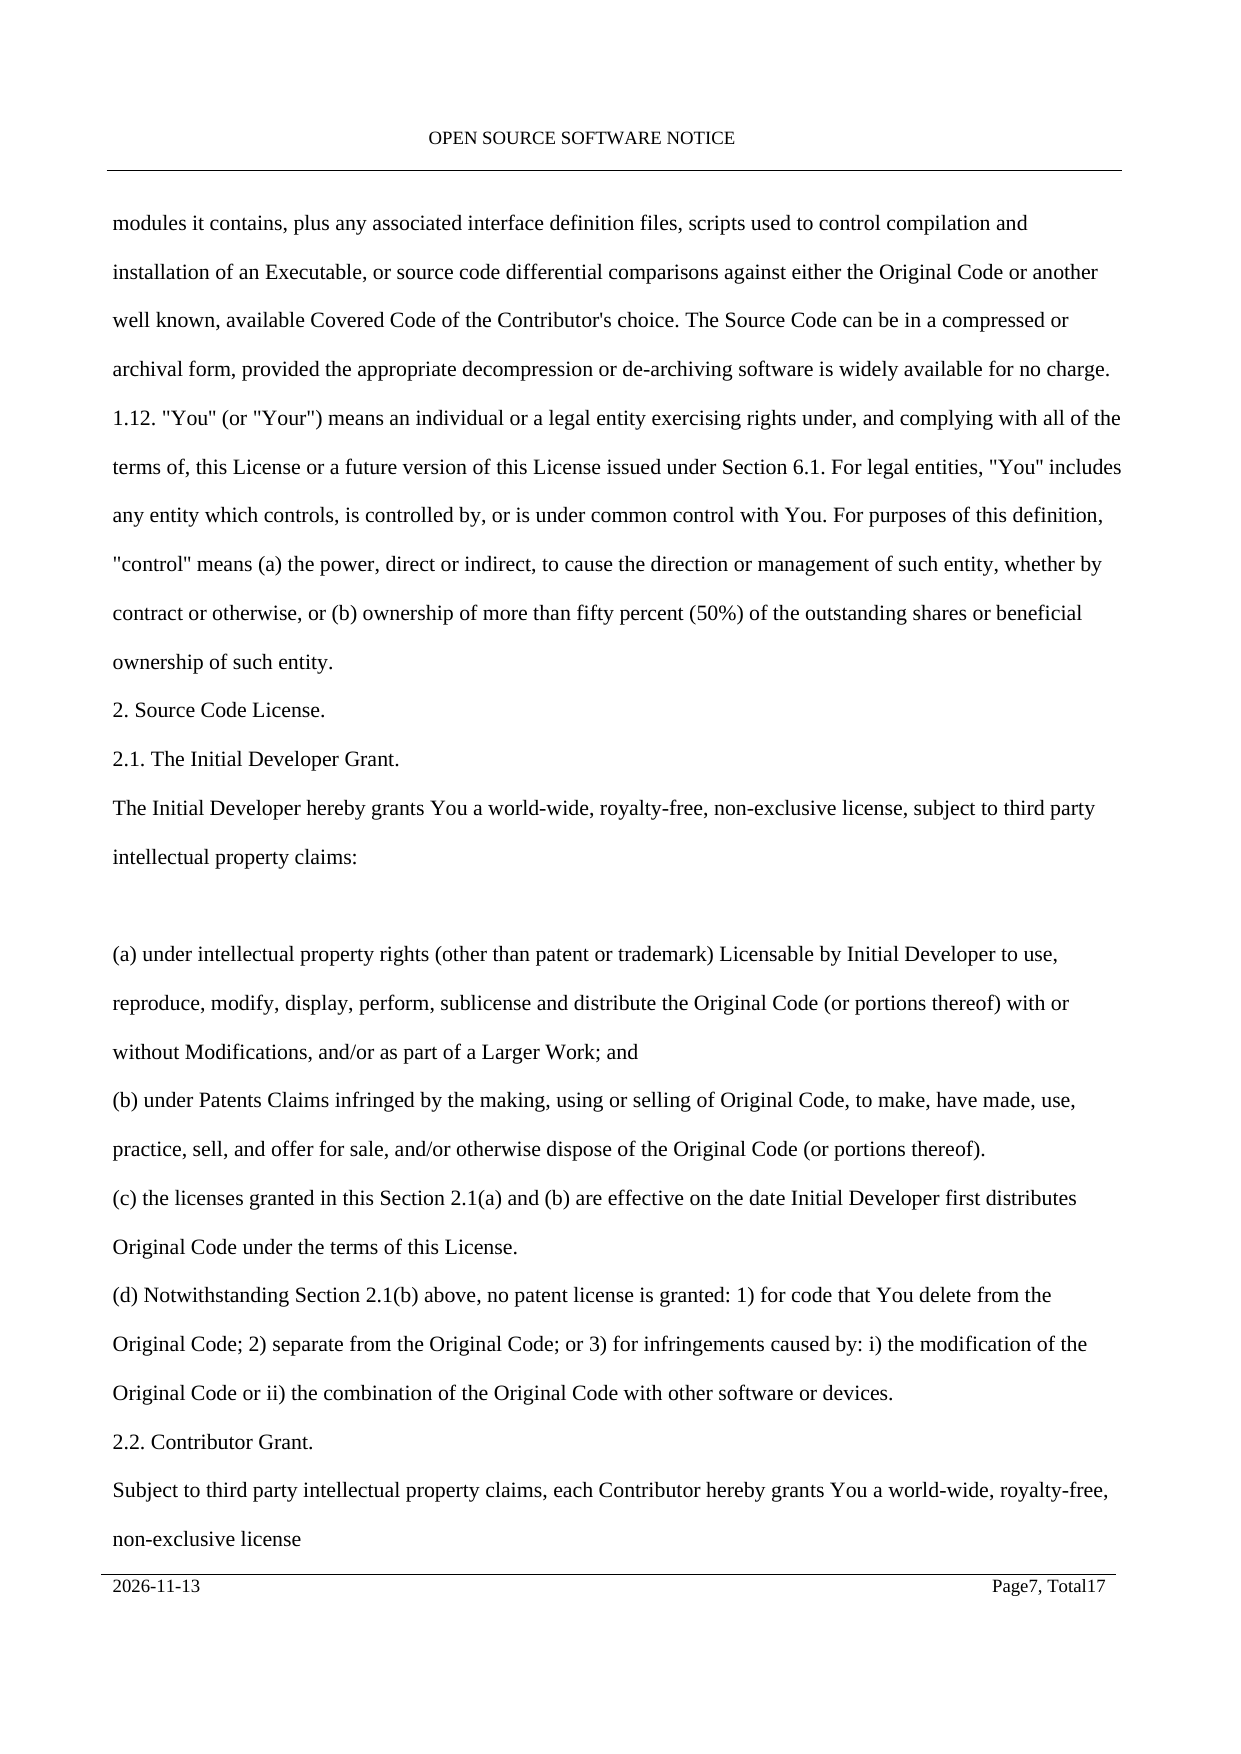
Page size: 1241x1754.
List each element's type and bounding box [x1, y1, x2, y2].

text [112, 206, 1128, 1555]
